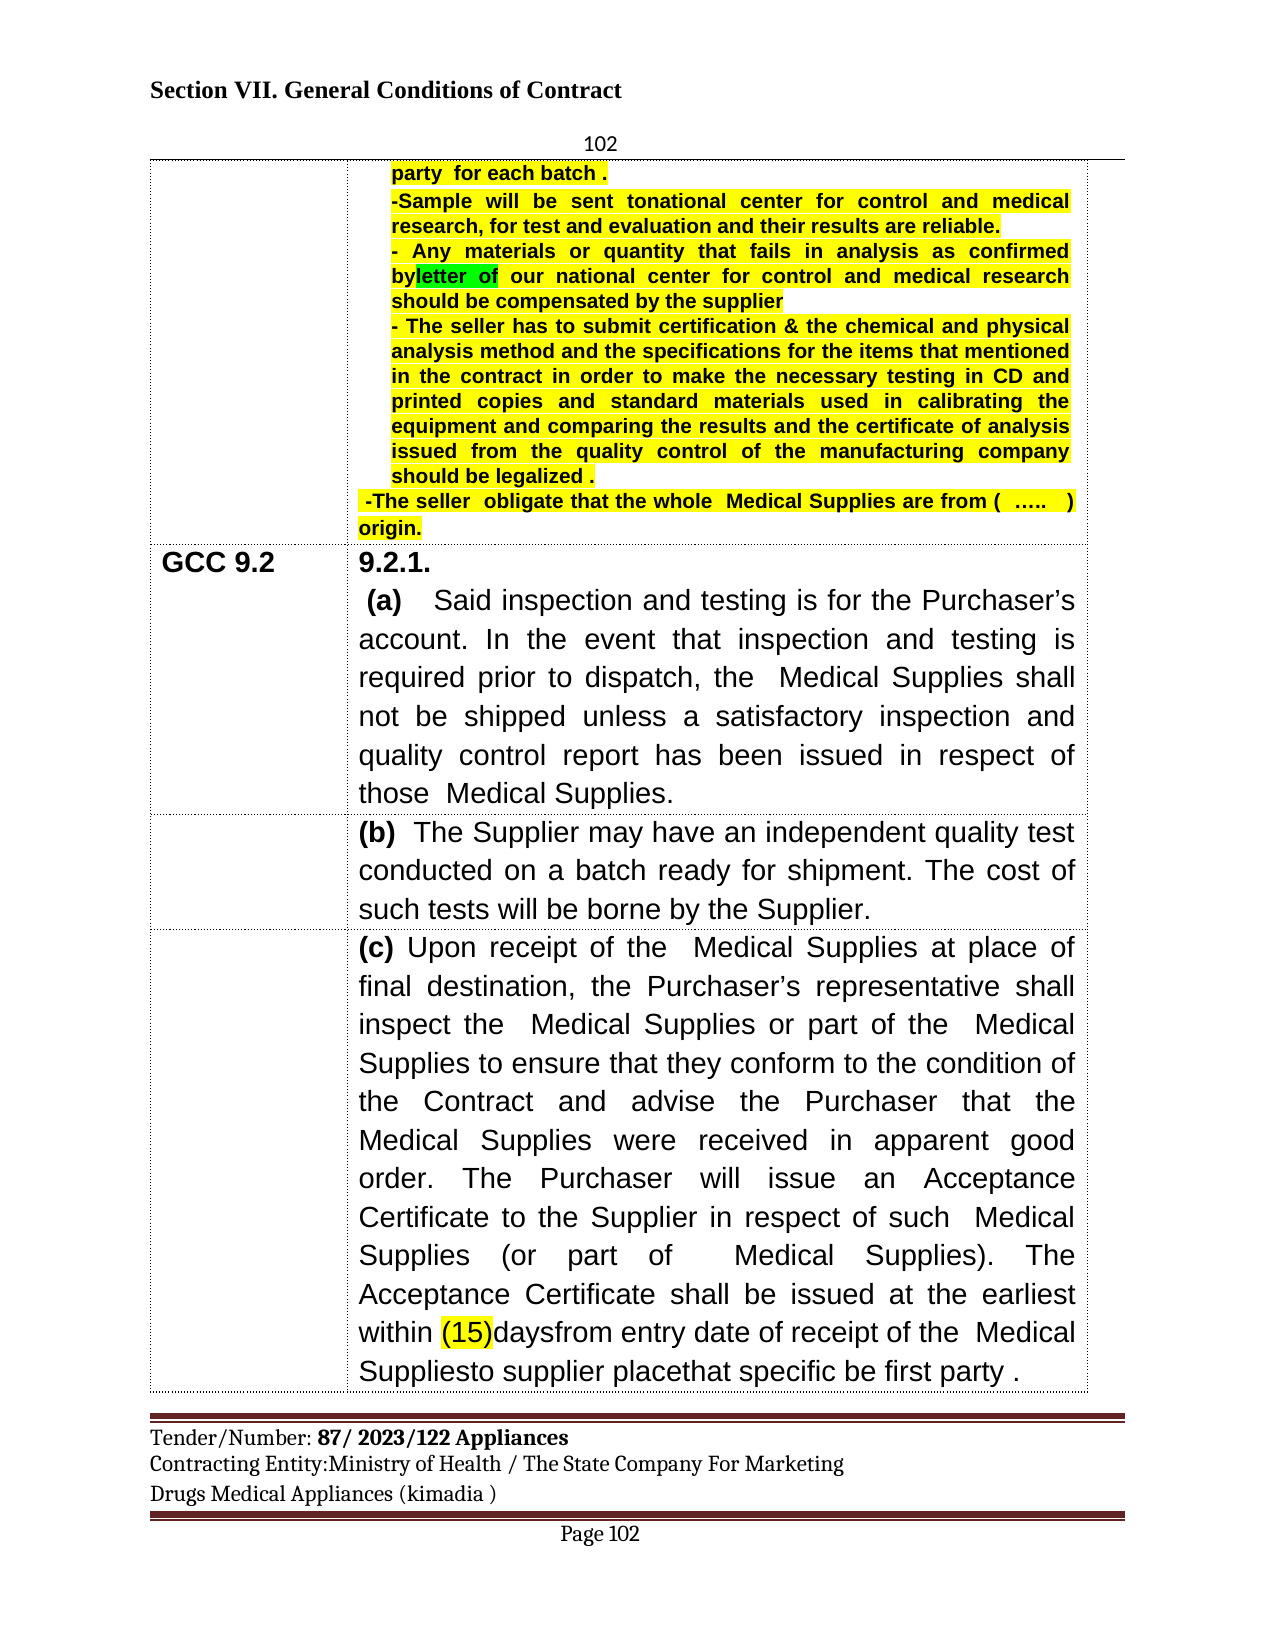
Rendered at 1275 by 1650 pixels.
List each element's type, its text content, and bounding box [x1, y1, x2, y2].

table_cell GCC 9.2 [150, 544, 347, 813]
table_cell 9.2.1. (a) Said inspection and testing is for the Purchaser’s account. In the event that inspection and testing is required prior to dispatch, the Medical Supplies shall not be shipped unless a satisfactory inspection and quality control report has been issued in respect of those Medical Supplies. [347, 544, 1088, 813]
table_cell [150, 814, 347, 929]
table_cell (c) Upon receipt of the Medical Supplies at place of final destination, the Purchaser’s representative shall inspect the Medical Supplies or part of the Medical Supplies to ensure that they conform to the condition of the Contract and advise the Purchaser that the Medical Supplies were received in apparent good order. The Purchaser will issue an Acceptance Certificate to the Supplier in respect of such Medical Supplies (or part of Medical Supplies). The Acceptance Certificate shall be issued at the earliest within (15)daysfrom entry date of receipt of the Medical Suppliesto supplier placethat specific be first party . [347, 929, 1088, 1391]
table_cell GCC 9.1 [150, 160, 347, 544]
table_cell (b) The Supplier may have an independent quality test conducted on a batch ready for shipment. The cost of such tests will be borne by the Supplier. [347, 814, 1088, 929]
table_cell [347, 160, 1088, 544]
table_cell [150, 929, 347, 1391]
